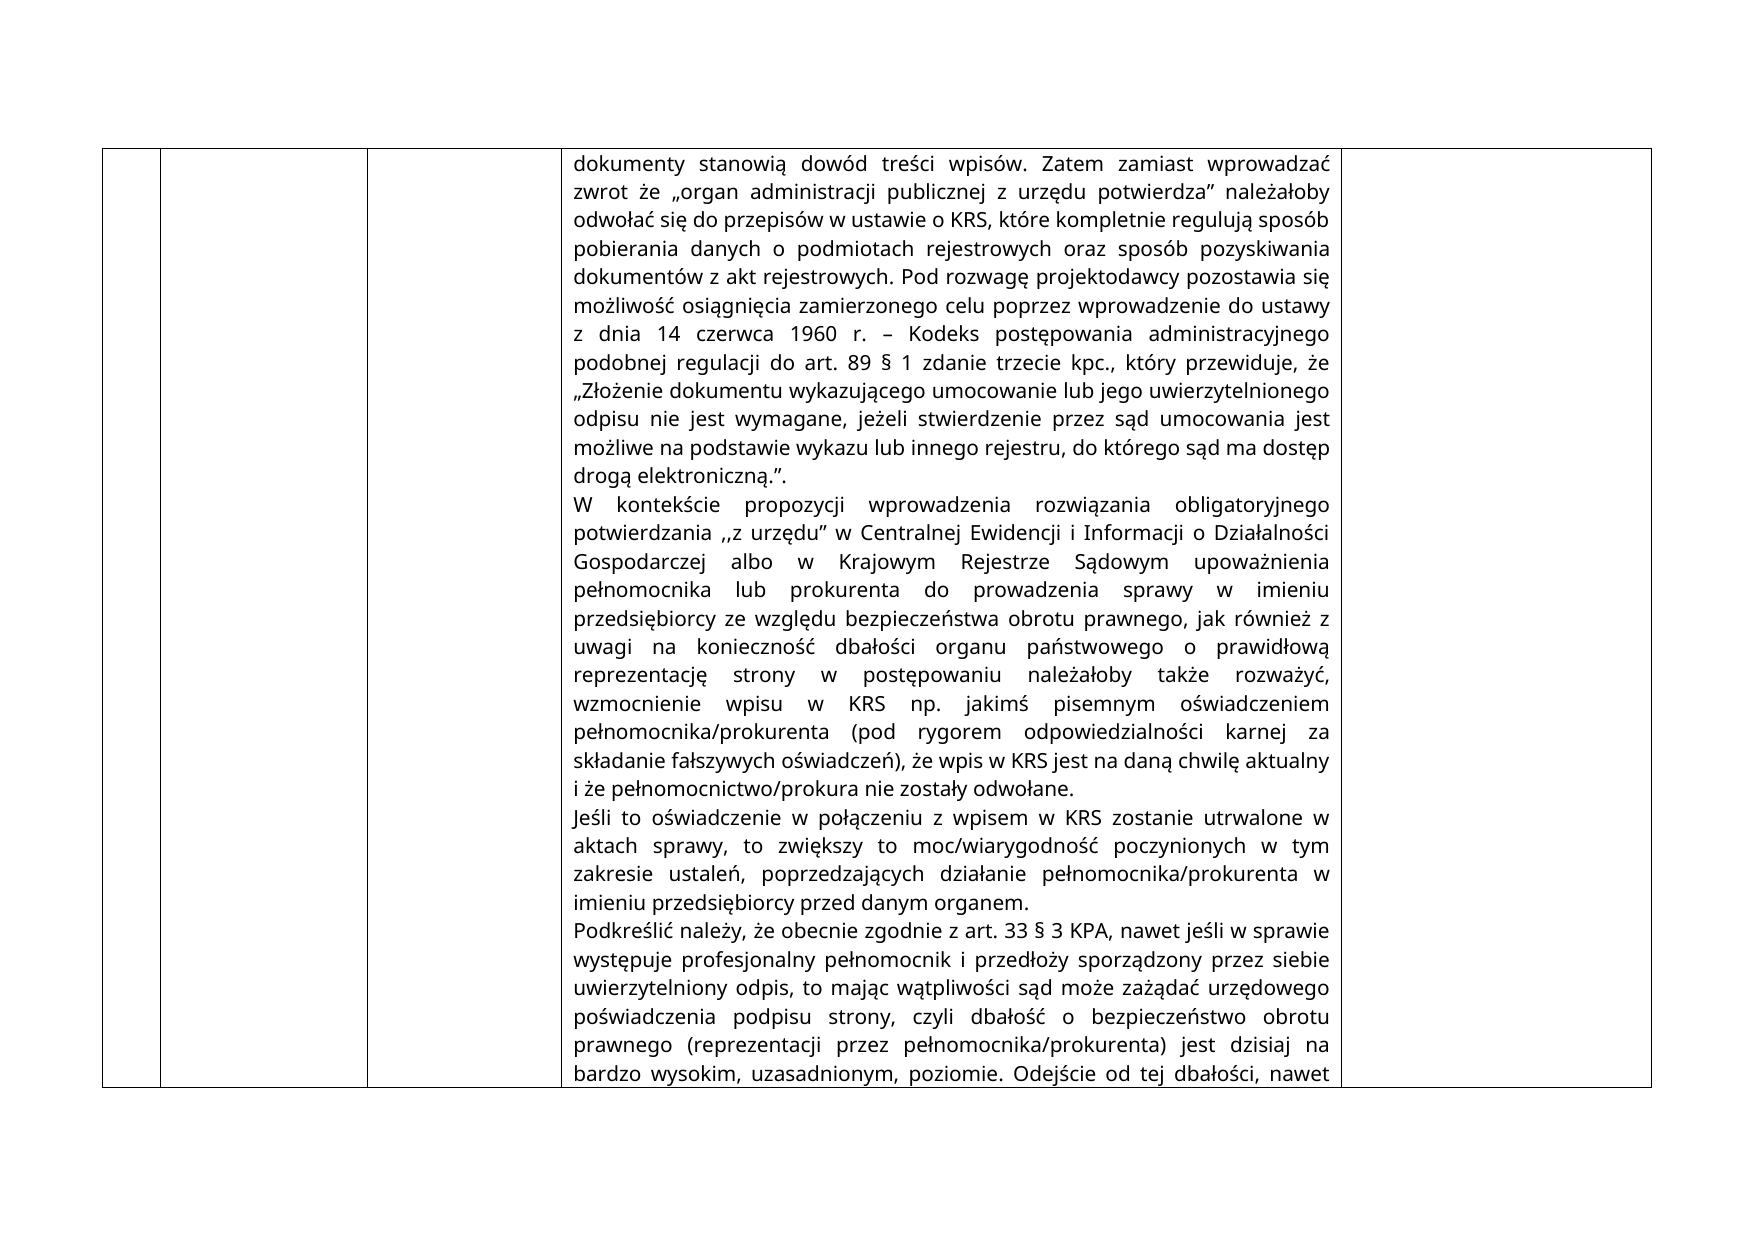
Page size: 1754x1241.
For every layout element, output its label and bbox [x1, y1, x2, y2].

table_cell [103, 149, 160, 1087]
table_cell [1342, 149, 1651, 1087]
table_cell [562, 149, 1341, 1087]
table_cell [161, 149, 367, 1087]
table_cell [368, 149, 561, 1087]
